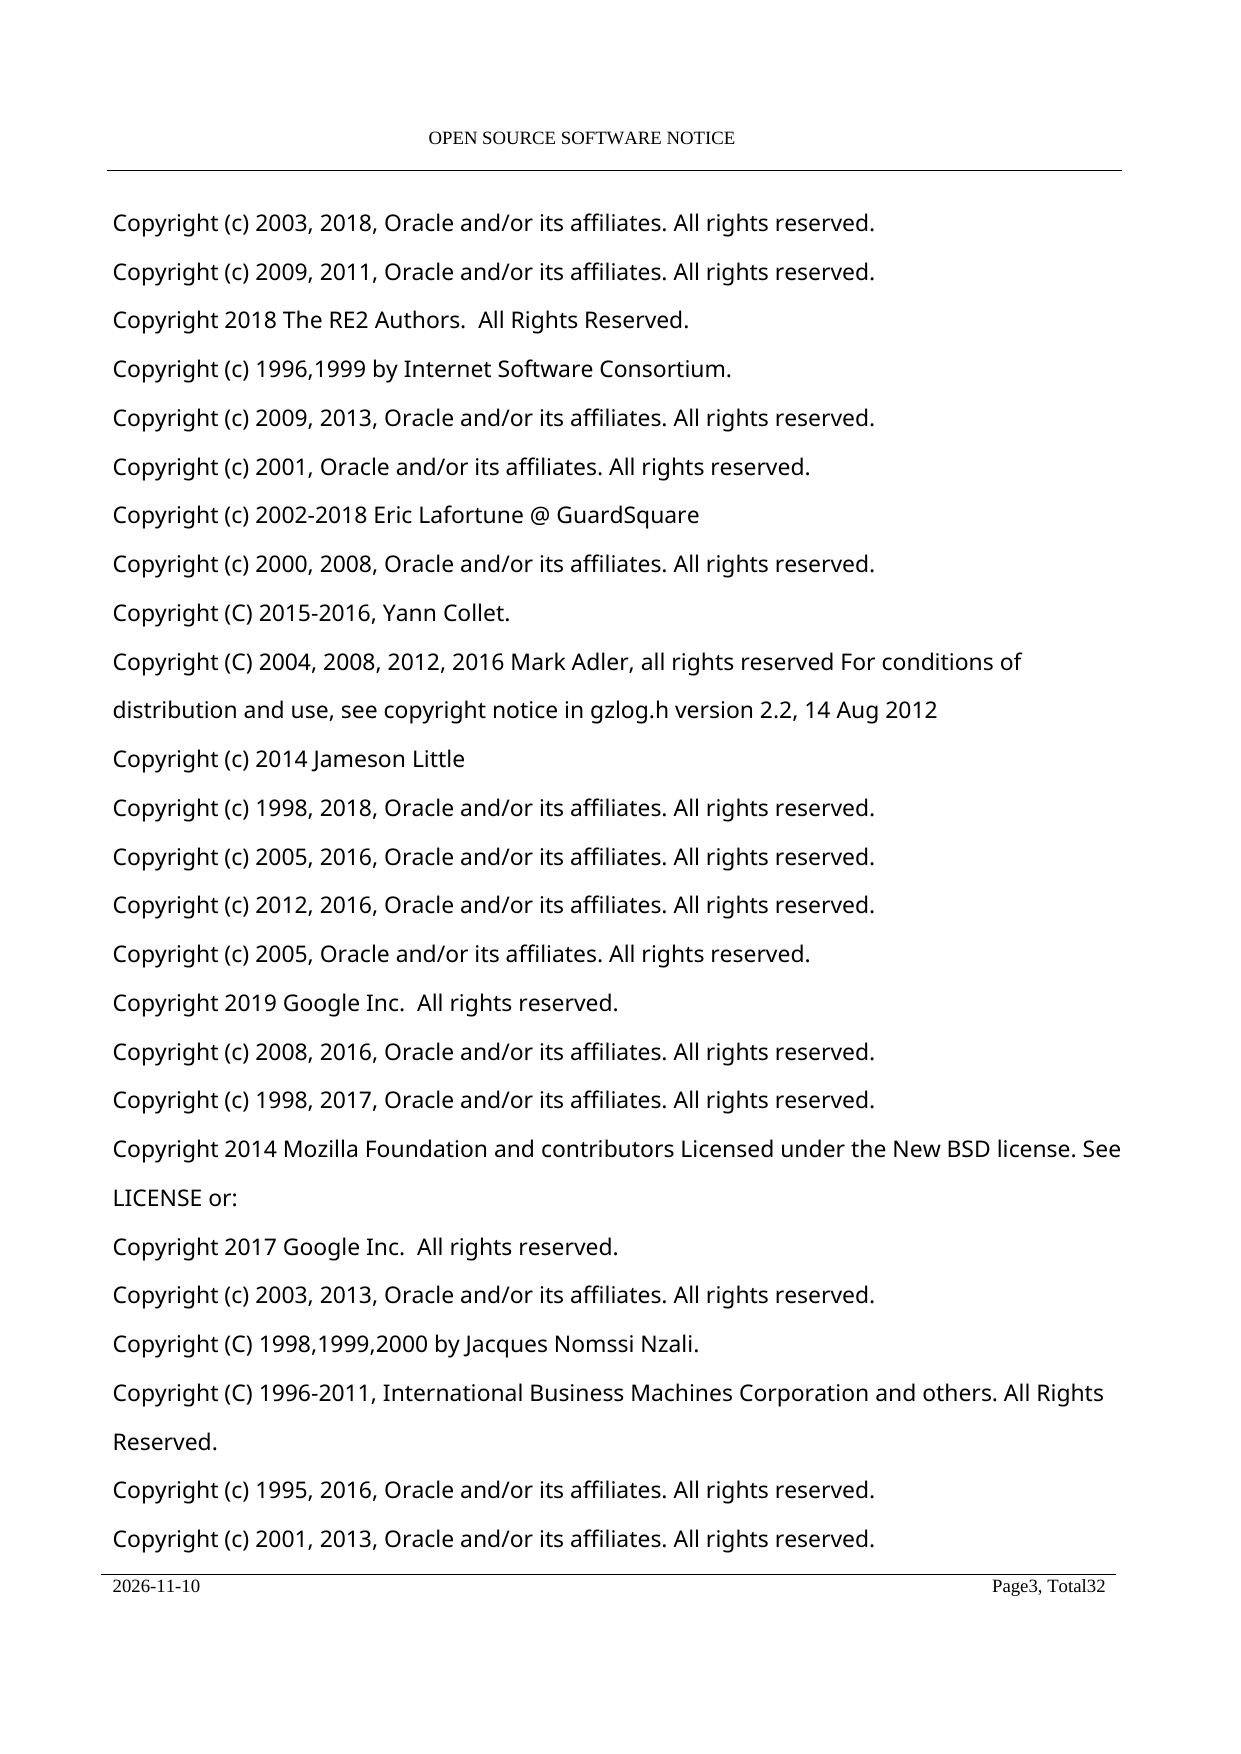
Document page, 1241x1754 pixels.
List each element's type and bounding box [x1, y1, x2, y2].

text [112, 206, 1128, 1555]
